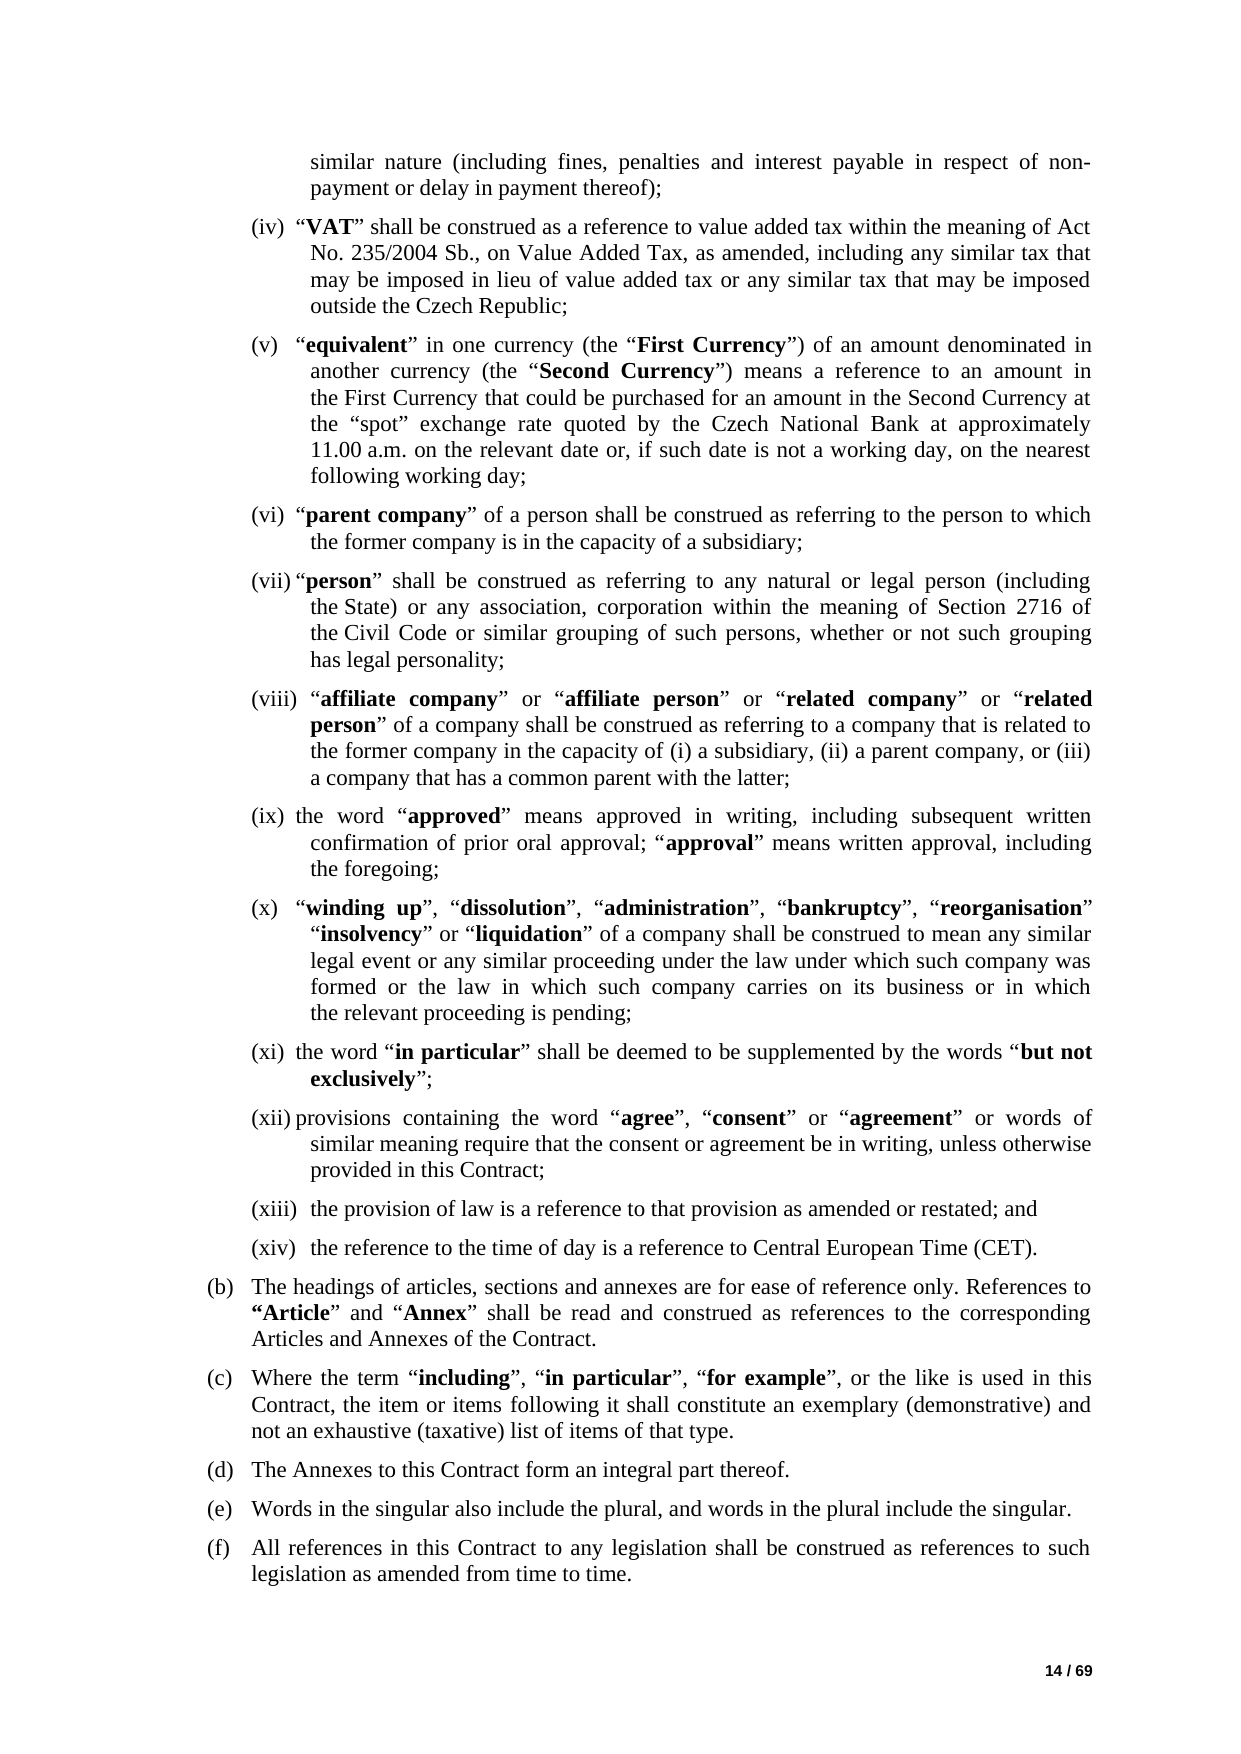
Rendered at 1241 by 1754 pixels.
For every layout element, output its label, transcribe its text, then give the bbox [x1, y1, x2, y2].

list the word “in particular” shall be deemed to be supplemented by the words “but not exclusively”; [251, 1038, 1092, 1091]
list the reference to the time of day is a reference to Central European Time (CET). [251, 1234, 1092, 1260]
list “affiliate company” or “affiliate person” or “related company” or “related person” of a company shall be construed as referring to a company that is related to the former company in the capacity of (i) a subsidiary, (ii) a parent company, or (iii) a company that has a common parent with the latter; [251, 684, 1092, 790]
list the word “approved” means approved in writing, including subsequent written confirmation of prior oral approval; “approval” means written approval, including the foregoing; [251, 802, 1092, 882]
text All references in this Contract to any legislation shall be construed as references to such legislation as amended from time to time. [207, 1534, 1092, 1586]
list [251, 148, 1092, 200]
list provisions containing the word “agree”, “consent” or “agreement” or words of similar meaning require that the consent or agreement be in writing, unless otherwise provided in this Contract; [251, 1103, 1092, 1183]
list “winding up”, “dissolution”, “administration”, “bankruptcy”, “reorganisation” “insolvency” or “liquidation” of a company shall be construed to mean any similar legal event or any similar proceeding under the law under which such company was formed or the law in which such company carries on its business or in which the relevant proceeding is pending; [251, 894, 1092, 1026]
text The headings of articles, sections and annexes are for ease of reference only. References to “Article” and “Annex” shall be read and construed as references to the corresponding Articles and Annexes of the Contract. [207, 1273, 1092, 1352]
list “equivalent” in one currency (the “First Currency”) of an amount denominated in another currency (the “Second Currency”) means a reference to an amount in the First Currency that could be purchased for an amount in the Second Currency at the “spot” exchange rate quoted by the Czech National Bank at approximately 11.00 a.m. on the relevant date or, if such date is not a working day, on the nearest following working day; [251, 331, 1092, 489]
text Where the term “including”, “in particular”, “for example”, or the like is used in this Contract, the item or items following it shall constitute an exemplary (demonstrative) and not an exhaustive (taxative) list of items of that type. [207, 1364, 1092, 1443]
list “person” shall be construed as referring to any natural or legal person (including the State) or any association, corporation within the meaning of Section 2716 of the Civil Code or similar grouping of such persons, whether or not such grouping has legal personality; [251, 567, 1092, 672]
text The Annexes to this Contract form an integral part thereof. [207, 1456, 1092, 1482]
list the provision of law is a reference to that provision as amended or restated; and [251, 1195, 1092, 1221]
text Words in the singular also include the plural, and words in the plural include the singular. [207, 1495, 1092, 1521]
list “parent company” of a person shall be construed as referring to the person to which the former company is in the capacity of a subsidiary; [251, 501, 1092, 554]
list “VAT” shall be construed as a reference to value added tax within the meaning of Act No. 235/2004 Sb., on Value Added Tax, as amended, including any similar tax that may be imposed in lieu of value added tax or any similar tax that may be imposed outside the Czech Republic; [251, 213, 1092, 318]
